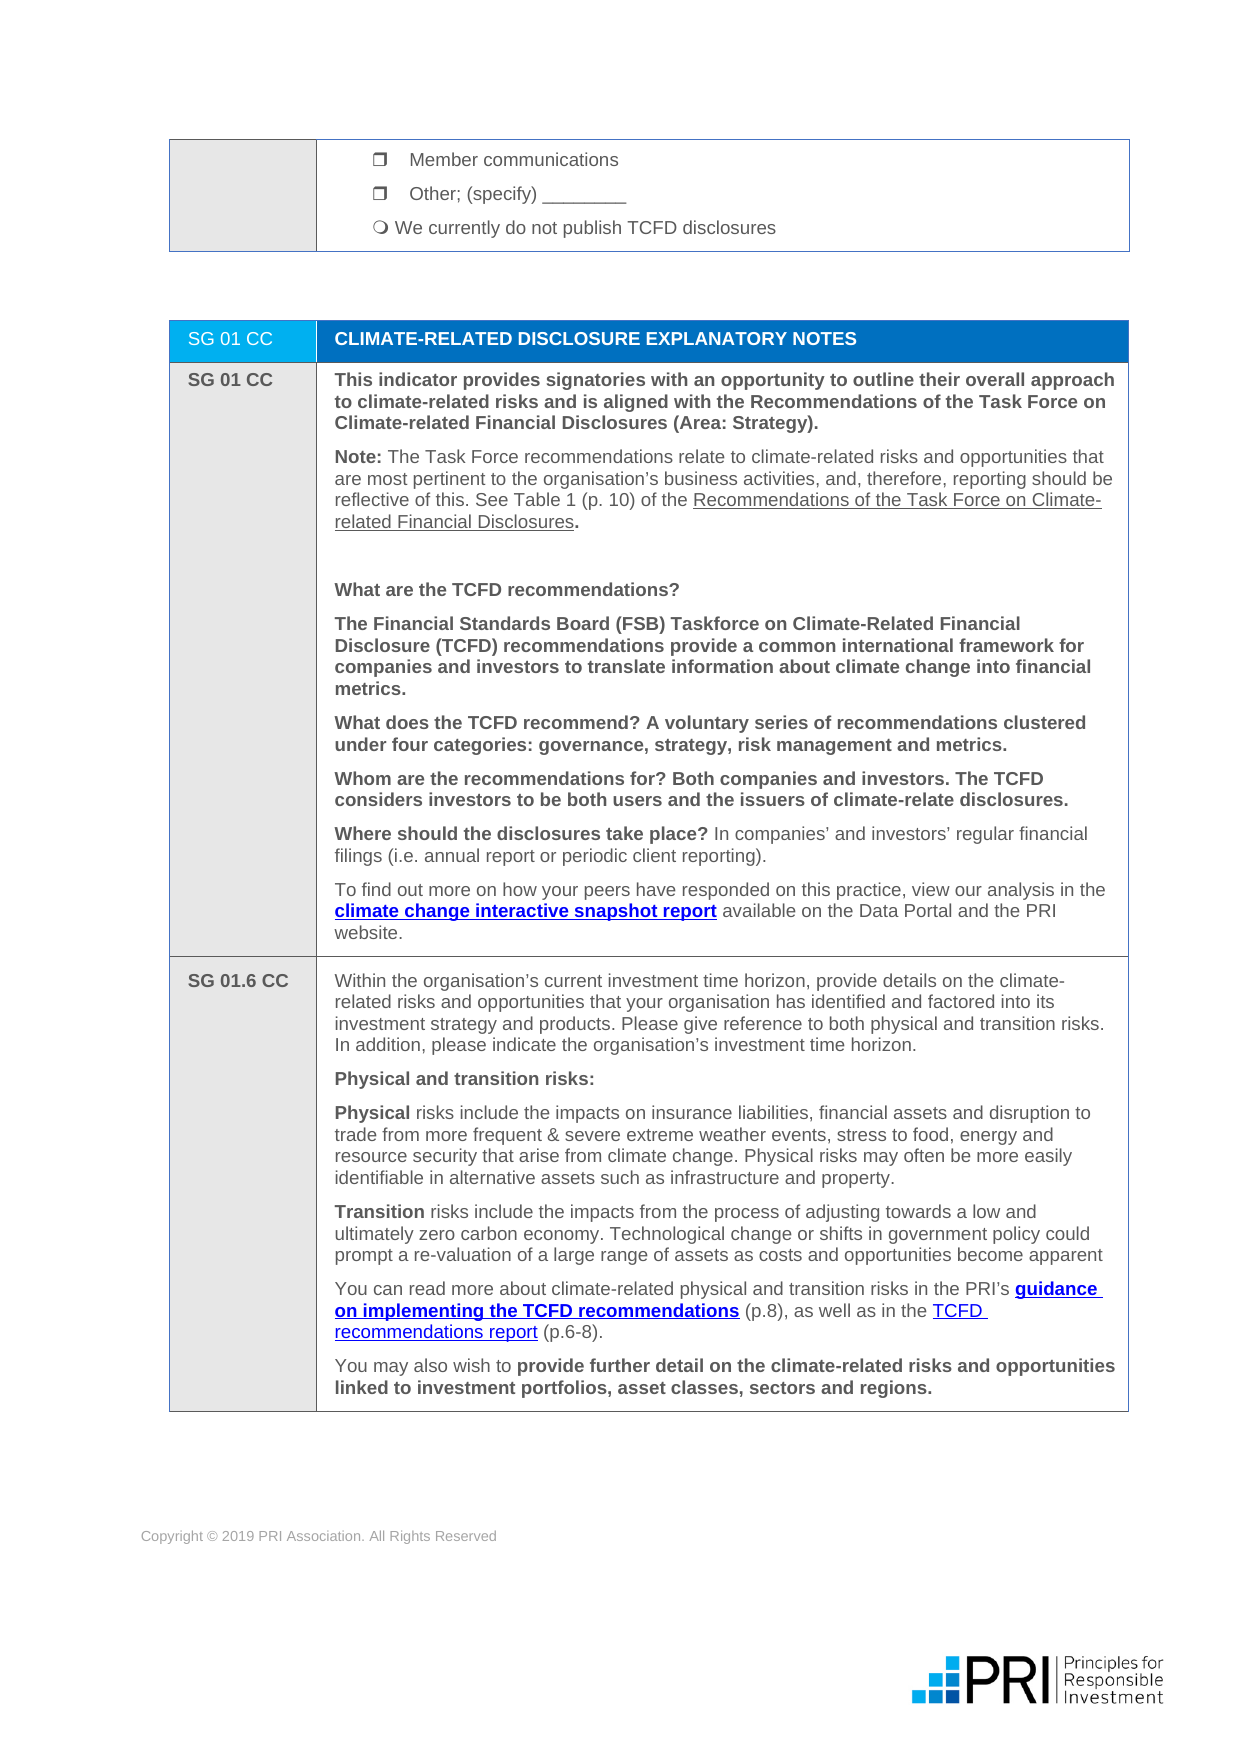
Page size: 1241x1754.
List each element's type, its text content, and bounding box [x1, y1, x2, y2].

table_cell Within the organisation’s current investment time horizon, provide details on the climate-related risks and opportunities that your organisation has identified and factored into its investment strategy and products. Please give reference to both physical and transition risks. In addition, please indicate the organisation’s investment time horizon. Physical and transition risks: Physical risks include the impacts on insurance liabilities, financial assets and disruption to trade from more frequent & severe extreme weather events, stress to food, energy and resource security that arise from climate change. Physical risks may often be more easily identifiable in alternative assets such as infrastructure and property. Transition risks include the impacts from the process of adjusting towards a low and ultimately zero carbon economy. Technological change or shifts in government policy could prompt a re-valuation of a large range of assets as costs and opportunities become apparent You can read more about climate-related physical and transition risks in the PRI’s guidance on implementing the TCFD recommendations (p.8), as well as in the TCFD recommendations report (p.6-8). You may also wish to provide further detail on the climate-related risks and opportunities linked to investment portfolios, asset classes, sectors and regions. [317, 957, 1128, 1411]
table_cell SG 01.6 CC [170, 957, 316, 1411]
table_cell SG 01 CC [170, 363, 316, 956]
table_header CLIMATE-RELATED DISCLOSURE EXPLANATORY NOTES [317, 321, 1128, 362]
picture [616, 1581, 1241, 1754]
table_cell This indicator provides signatories with an opportunity to outline their overall approach to climate-related risks and is aligned with the Recommendations of the Task Force on Climate-related Financial Disclosures (Area: Strategy). Note: The Task Force recommendations relate to climate-related risks and opportunities that are most pertinent to the organisation’s business activities, and, therefore, reporting should be reflective of this. See Table 1 (p. 10) of the Recommendations of the Task Force on Climate-related Financial Disclosures. What are the TCFD recommendations? The Financial Standards Board (FSB) Taskforce on Climate-Related Financial Disclosure (TCFD) recommendations provide a common international framework for companies and investors to translate information about climate change into financial metrics. What does the TCFD recommend? A voluntary series of recommendations clustered under four categories: governance, strategy, risk management and metrics. Whom are the recommendations for? Both companies and investors. The TCFD considers investors to be both users and the issuers of climate-relate disclosures. Where should the disclosures take place? In companies’ and investors’ regular financial filings (i.e. annual report or periodic client reporting). To find out more on how your peers have responded on this practice, view our analysis in the climate change interactive snapshot report available on the Data Portal and the PRI website. [317, 363, 1128, 956]
table_header SG 01 CC [170, 321, 316, 362]
